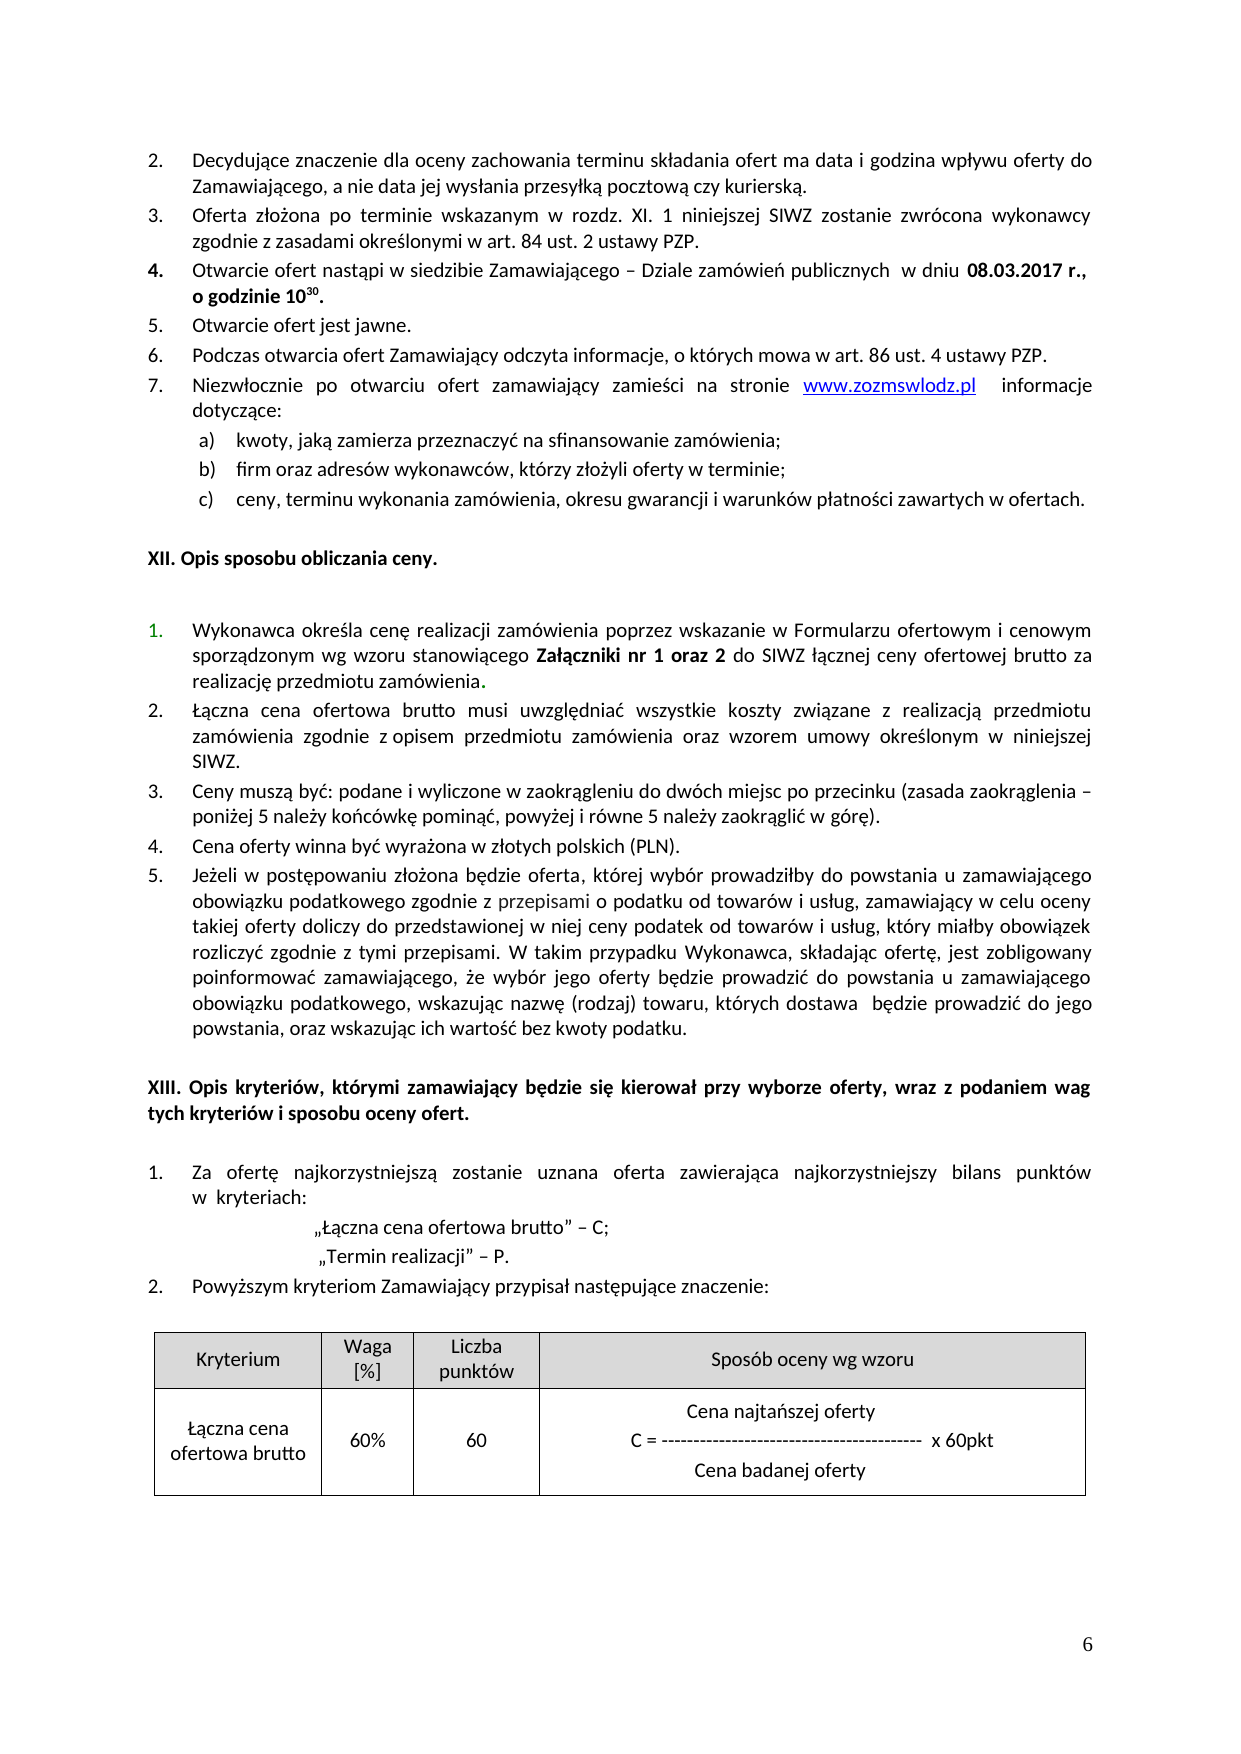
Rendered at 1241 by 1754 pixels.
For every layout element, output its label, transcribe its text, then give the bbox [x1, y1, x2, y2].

table_header Liczba punktów [414, 1333, 539, 1388]
table_header Waga [%] [322, 1333, 413, 1388]
text „Łączna cena ofertowa brutto” – C; [313, 1214, 1093, 1239]
table_cell Cena najtańszej oferty C = ----------------------------------------- x 60pkt Cena badanej oferty [540, 1389, 1085, 1495]
table_header Kryterium [155, 1333, 321, 1388]
list kwoty, jaką zamierza przeznaczyć na sfinansowanie zamówienia; [199, 427, 1093, 452]
list Niezwłocznie po otwarciu ofert zamawiający zamieści na stronie www.zozmswlodz.pl informacje dotyczące: [148, 372, 1093, 423]
text XIII. Opis kryteriów, którymi zamawiający będzie się kierował przy wyborze oferty, wraz z podaniem wag tych kryteriów i sposobu oceny ofert. [148, 1074, 1093, 1125]
table_header Sposób oceny wg wzoru [540, 1333, 1085, 1388]
list Otwarcie ofert jest jawne. [148, 313, 1093, 338]
list Podczas otwarcia ofert Zamawiający odczyta informacje, o których mowa w art. 86 ust. 4 ustawy PZP. [148, 342, 1093, 368]
list Jeżeli w postępowaniu złożona będzie oferta, której wybór prowadziłby do powstania u zamawiającego obowiązku podatkowego zgodnie z przepisami o podatku od towarów i usług, zamawiający w celu oceny takiej oferty doliczy do przedstawionej w niej ceny podatek od towarów i usług, który miałby obowiązek rozliczyć zgodnie z tymi przepisami. W takim przypadku Wykonawca, składając ofertę, jest zobligowany poinformować zamawiającego, że wybór jego oferty będzie prowadzić do powstania u zamawiającego obowiązku podatkowego, wskazując nazwę (rodzaj) towaru, których dostawa będzie prowadzić do jego powstania, oraz wskazując ich wartość bez kwoty podatku. [148, 863, 1093, 1041]
list Za ofertę najkorzystniejszą zostanie uznana oferta zawierająca najkorzystniejszy bilans punktów w kryteriach: [148, 1159, 1093, 1210]
table_cell 60% [322, 1389, 413, 1495]
table_cell 60 [414, 1389, 539, 1495]
text XII. Opis sposobu obliczania ceny. [148, 545, 1093, 571]
list Powyższym kryteriom Zamawiający przypisał następujące znaczenie: [148, 1273, 1093, 1298]
list Wykonawca określa cenę realizacji zamówienia poprzez wskazanie w Formularzu ofertowym i cenowym sporządzonym wg wzoru stanowiącego Załączniki nr 1 oraz 2 do SIWZ łącznej ceny ofertowej brutto za realizację przedmiotu zamówienia. [148, 617, 1093, 693]
list firm oraz adresów wykonawców, którzy złożyli oferty w terminie; [199, 456, 1093, 482]
list ceny, terminu wykonania zamówienia, okresu gwarancji i warunków płatności zawartych w ofertach. [199, 486, 1093, 511]
list Oferta złożona po terminie wskazanym w rozdz. XI. 1 niniejszej SIWZ zostanie zwrócona wykonawcy zgodnie z zasadami określonymi w art. 84 ust. 2 ustawy PZP. [148, 203, 1093, 253]
list Otwarcie ofert nastąpi w siedzibie Zamawiającego – Dziale zamówień publicznych w dniu 08.03.2017 r., o godzinie 1030. [148, 258, 1093, 308]
list Cena oferty winna być wyrażona w złotych polskich (PLN). [148, 833, 1093, 858]
list Łączna cena ofertowa brutto musi uwzględniać wszystkie koszty związane z realizacją przedmiotu zamówienia zgodnie z opisem przedmiotu zamówienia oraz wzorem umowy określonym w niniejszej SIWZ. [148, 698, 1093, 774]
list Ceny muszą być: podane i wyliczone w zaokrągleniu do dwóch miejsc po przecinku (zasada zaokrąglenia – poniżej 5 należy końcówkę pominąć, powyżej i równe 5 należy zaokrąglić w górę). [148, 778, 1093, 829]
table_cell Łączna cena ofertowa brutto [155, 1389, 321, 1495]
list Decydujące znaczenie dla oceny zachowania terminu składania ofert ma data i godzina wpływu oferty do Zamawiającego, a nie data jej wysłania przesyłką pocztową czy kurierską. [148, 148, 1093, 198]
text „Termin realizacji” – P. [313, 1243, 1093, 1269]
